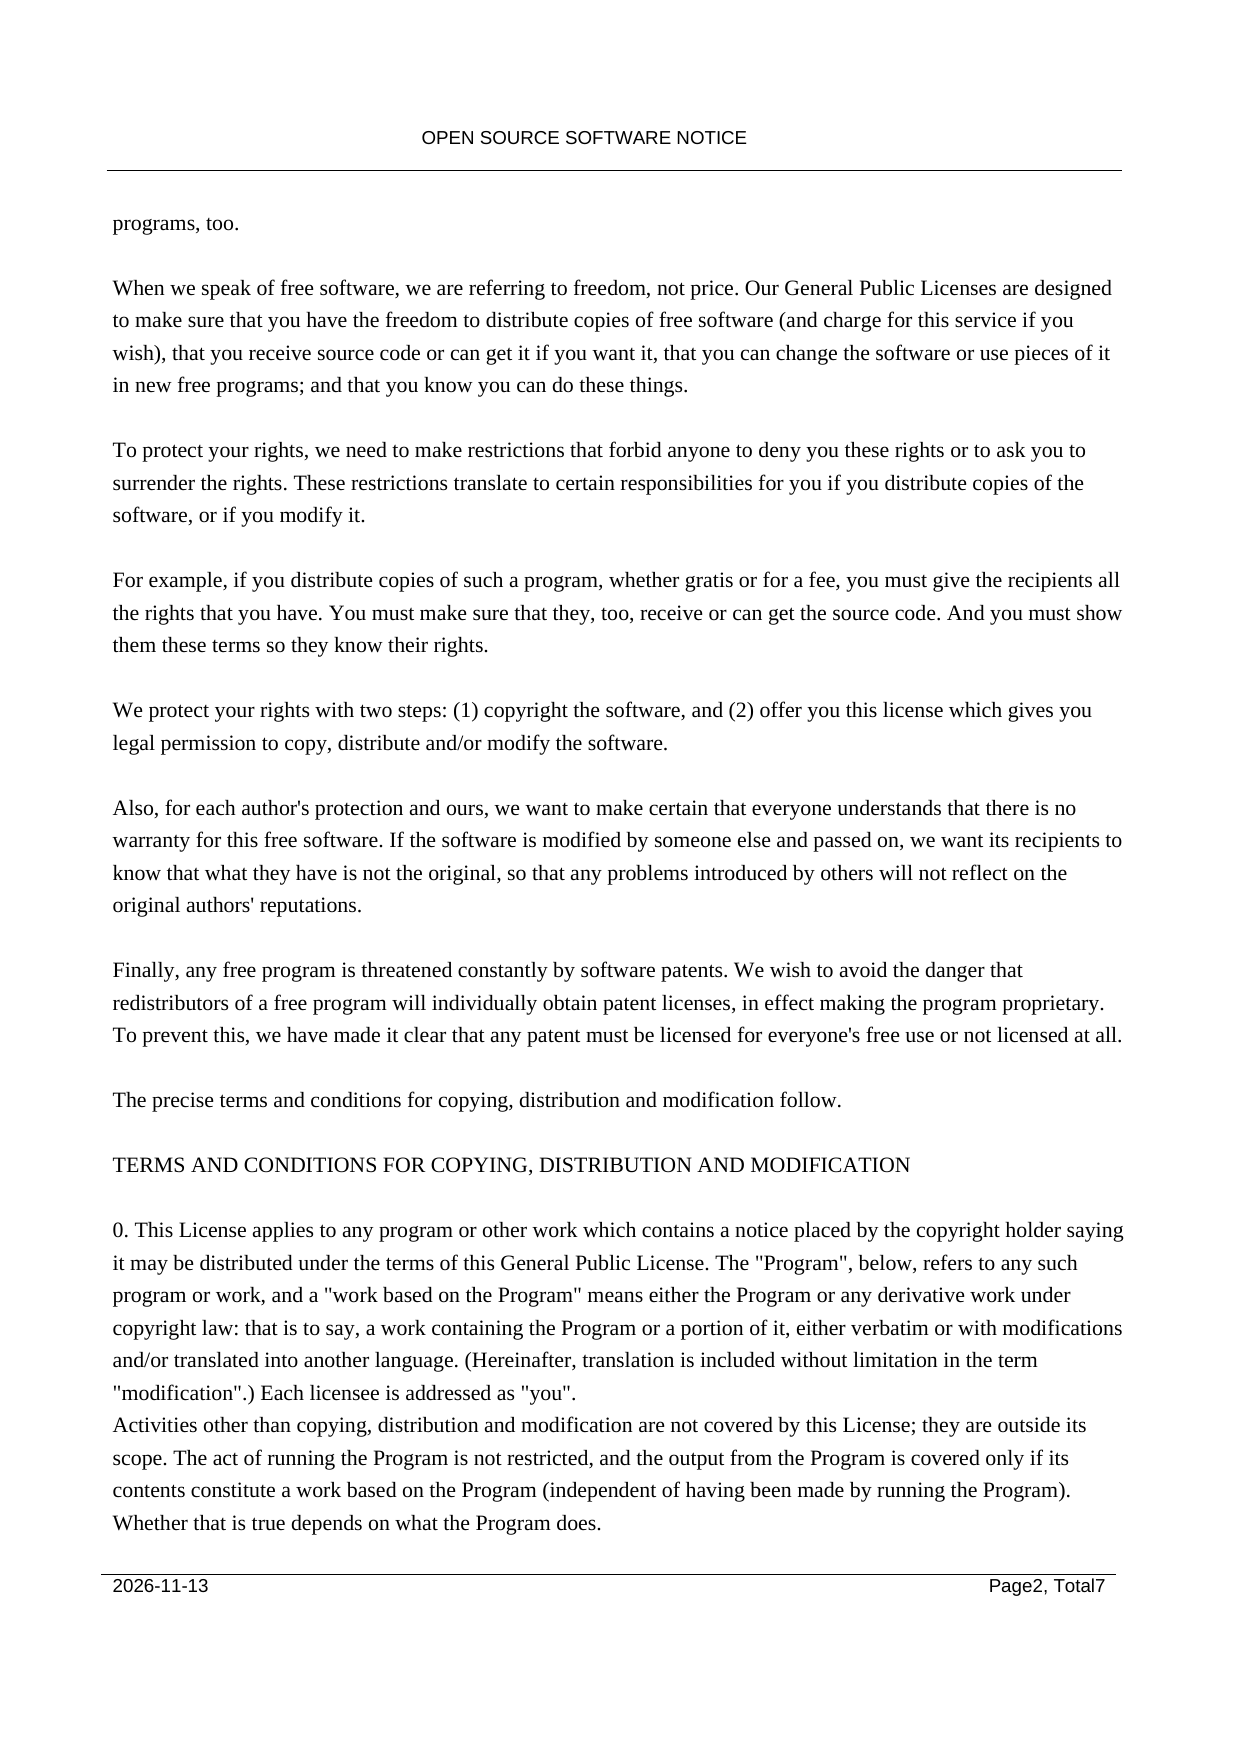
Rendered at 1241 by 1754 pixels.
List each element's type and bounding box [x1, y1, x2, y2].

text [112, 206, 1128, 1539]
